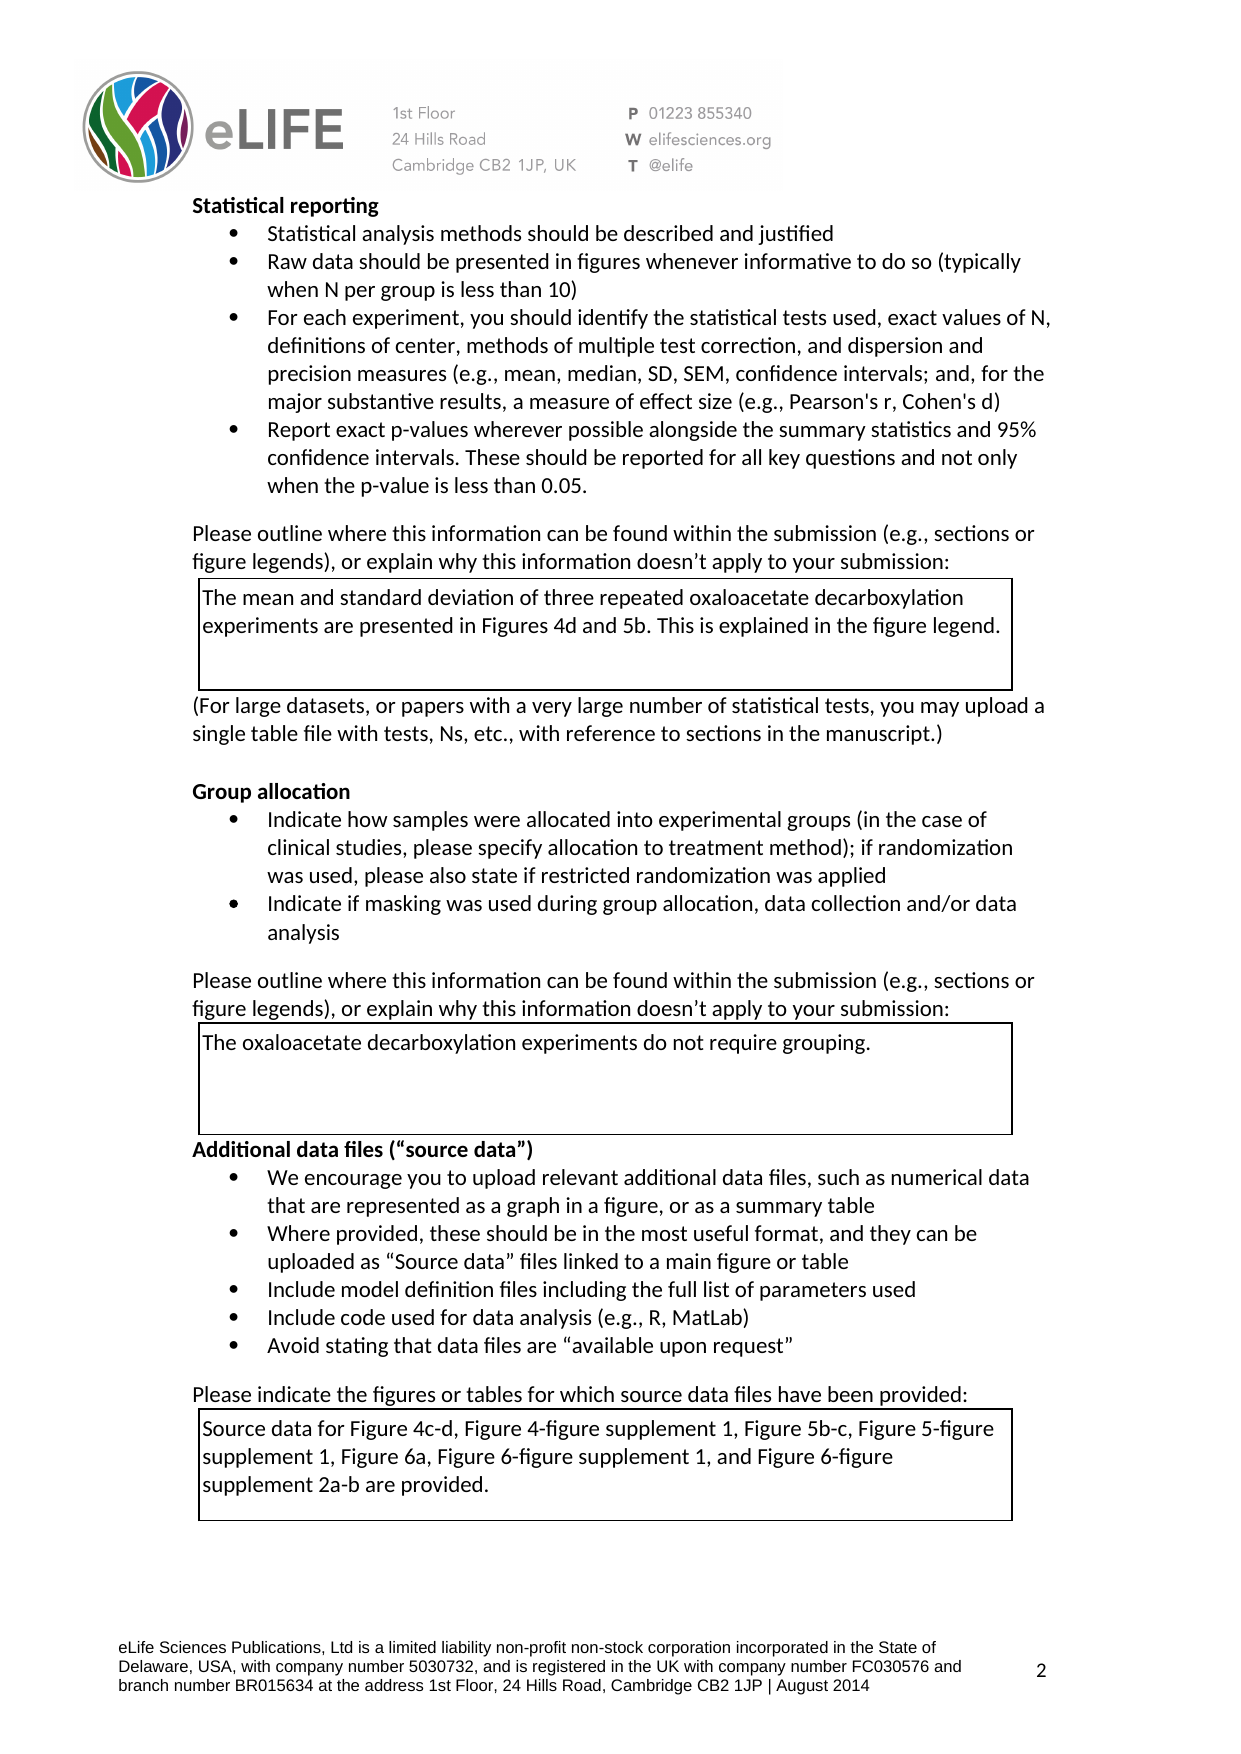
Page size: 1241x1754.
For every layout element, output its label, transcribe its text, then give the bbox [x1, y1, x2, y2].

list Statistical analysis methods should be described and justified [229, 219, 1053, 247]
text Please indicate the figures or tables for which source data files have been provided: [192, 1380, 1053, 1408]
text Additional data files (“source data”) [192, 1052, 1053, 1163]
list Raw data should be presented in figures whenever informative to do so (typically when N per group is less than 10) [229, 247, 1053, 303]
text (For large datasets, or papers with a very large number of statistical tests, you may upload a single table file with tests, Ns, etc., with reference to sections in the manuscript.) [192, 603, 1053, 747]
text Source data for Figure 4c-d, Figure 4-figure supplement 1, Figure 5b-c, Figure 5-figure supplement 1, Figure 6a, Figure 6-figure supplement 1, and Figure 6-figure supplement 2a-b are provided. [200, 1412, 1011, 1500]
list Include code used for data analysis (e.g., R, MatLab) [229, 1303, 1053, 1332]
list Indicate if masking was used during group allocation, data collection and/or data analysis [229, 889, 1053, 946]
list Indicate how samples were allocated into experimental groups (in the case of clinical studies, please specify allocation to treatment method); if randomization was used, please also state if restricted randomization was applied [229, 806, 1053, 889]
picture [73, 59, 784, 191]
text The mean and standard deviation of three repeated oxaloacetate decarboxylation experiments are presented in Figures 4d and 5b. This is explained in the figure legend. [200, 581, 1011, 641]
text Statistical reporting [192, 191, 1053, 219]
list Include model definition files including the full list of parameters used [229, 1276, 1053, 1303]
list Where provided, these should be in the most useful format, and they can be uploaded as “Source data” files linked to a main figure or table [229, 1219, 1053, 1276]
text The oxaloacetate decarboxylation experiments do not require grouping. [200, 1026, 1011, 1058]
list Avoid stating that data files are “available upon request” [229, 1332, 1053, 1359]
text Group allocation [192, 777, 1053, 806]
list We encourage you to upload relevant additional data files, such as numerical data that are represented as a graph in a figure, or as a summary table [229, 1163, 1053, 1219]
list For each experiment, you should identify the statistical tests used, exact values of N, definitions of center, methods of multiple test correction, and dispersion and precision measures (e.g., mean, median, SD, SEM, confidence intervals; and, for the major substantive results, a measure of effect size (e.g., Pearson's r, Cohen's d) [229, 303, 1053, 415]
list Report exact p-values wherever possible alongside the summary statistics and 95% confidence intervals. These should be reported for all key questions and not only when the p-value is less than 0.05. [229, 415, 1053, 499]
